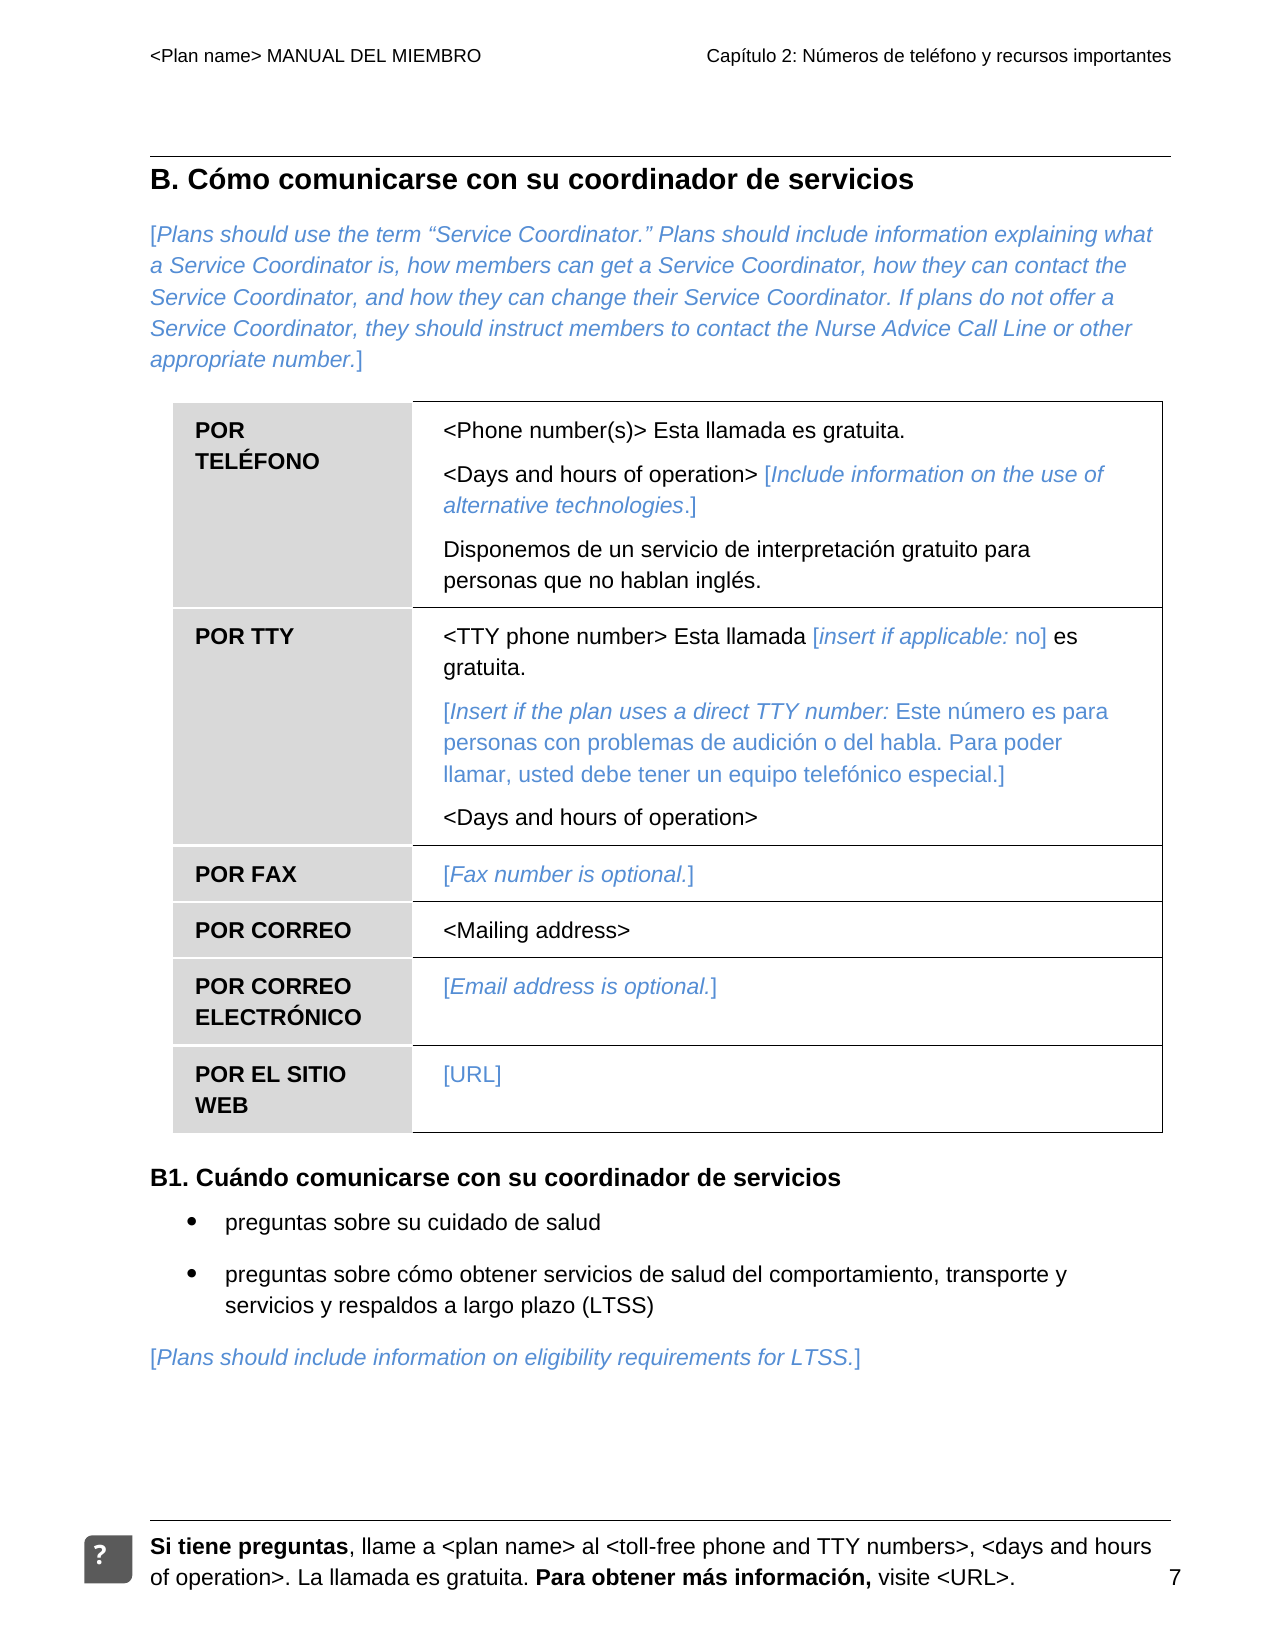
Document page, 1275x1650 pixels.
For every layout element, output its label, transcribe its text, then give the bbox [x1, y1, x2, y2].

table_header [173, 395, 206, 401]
list preguntas sobre cómo obtener servicios de salud del comportamiento, transporte y servicios y respaldos a largo plazo (LTSS) [187, 1257, 1096, 1320]
text [Plans should use the term “Service Coordinator.” Plans should include information explaining what a Service Coordinator is, how members can get a Service Coordinator, how they can contact the Service Coordinator, and how they can change their Service Coordinator. If plans do not offer a Service Coordinator, they should instruct members to contact the Nurse Advice Call Line or other appropriate number.] [150, 217, 1171, 374]
table_cell [Fax number is optional.] [413, 846, 1162, 901]
table_cell <TTY phone number> Esta llamada [insert if applicable: no] es gratuita. [Insert if the plan uses a direct TTY number: Este número es para personas con problemas de audición o del habla. Para poder llamar, usted debe tener un equipo telefónico especial.] <Days and hours of operation> [413, 608, 1162, 844]
table_cell <Phone number(s)> Esta llamada es gratuita. <Days and hours of operation> [Include information on the use of alternative technologies.] Disponemos de un servicio de interpretación gratuito para personas que no hablan inglés. [413, 402, 1162, 607]
table_cell POR EL SITIO WEB [173, 1047, 412, 1132]
table_cell [Email address is optional.] [413, 958, 1162, 1044]
table_cell POR CORREO ELECTRÓNICO [173, 959, 412, 1044]
table_header [413, 395, 1162, 401]
table_cell [URL] [413, 1046, 1162, 1132]
table_cell POR TTY [173, 609, 412, 844]
subtitle Cómo comunicarse con su coordinador de servicios [150, 157, 1171, 197]
table_cell POR TELÉFONO [173, 403, 412, 607]
text [Plans should include information on eligibility requirements for LTSS.] [150, 1341, 1171, 1372]
table_cell <Mailing address> [413, 902, 1162, 957]
table_cell POR CORREO [173, 903, 412, 957]
subtitle B1. Cuándo comunicarse con su coordinador de servicios [150, 1159, 1096, 1193]
table_cell POR FAX [173, 847, 412, 901]
list preguntas sobre su cuidado de salud [187, 1205, 1096, 1237]
